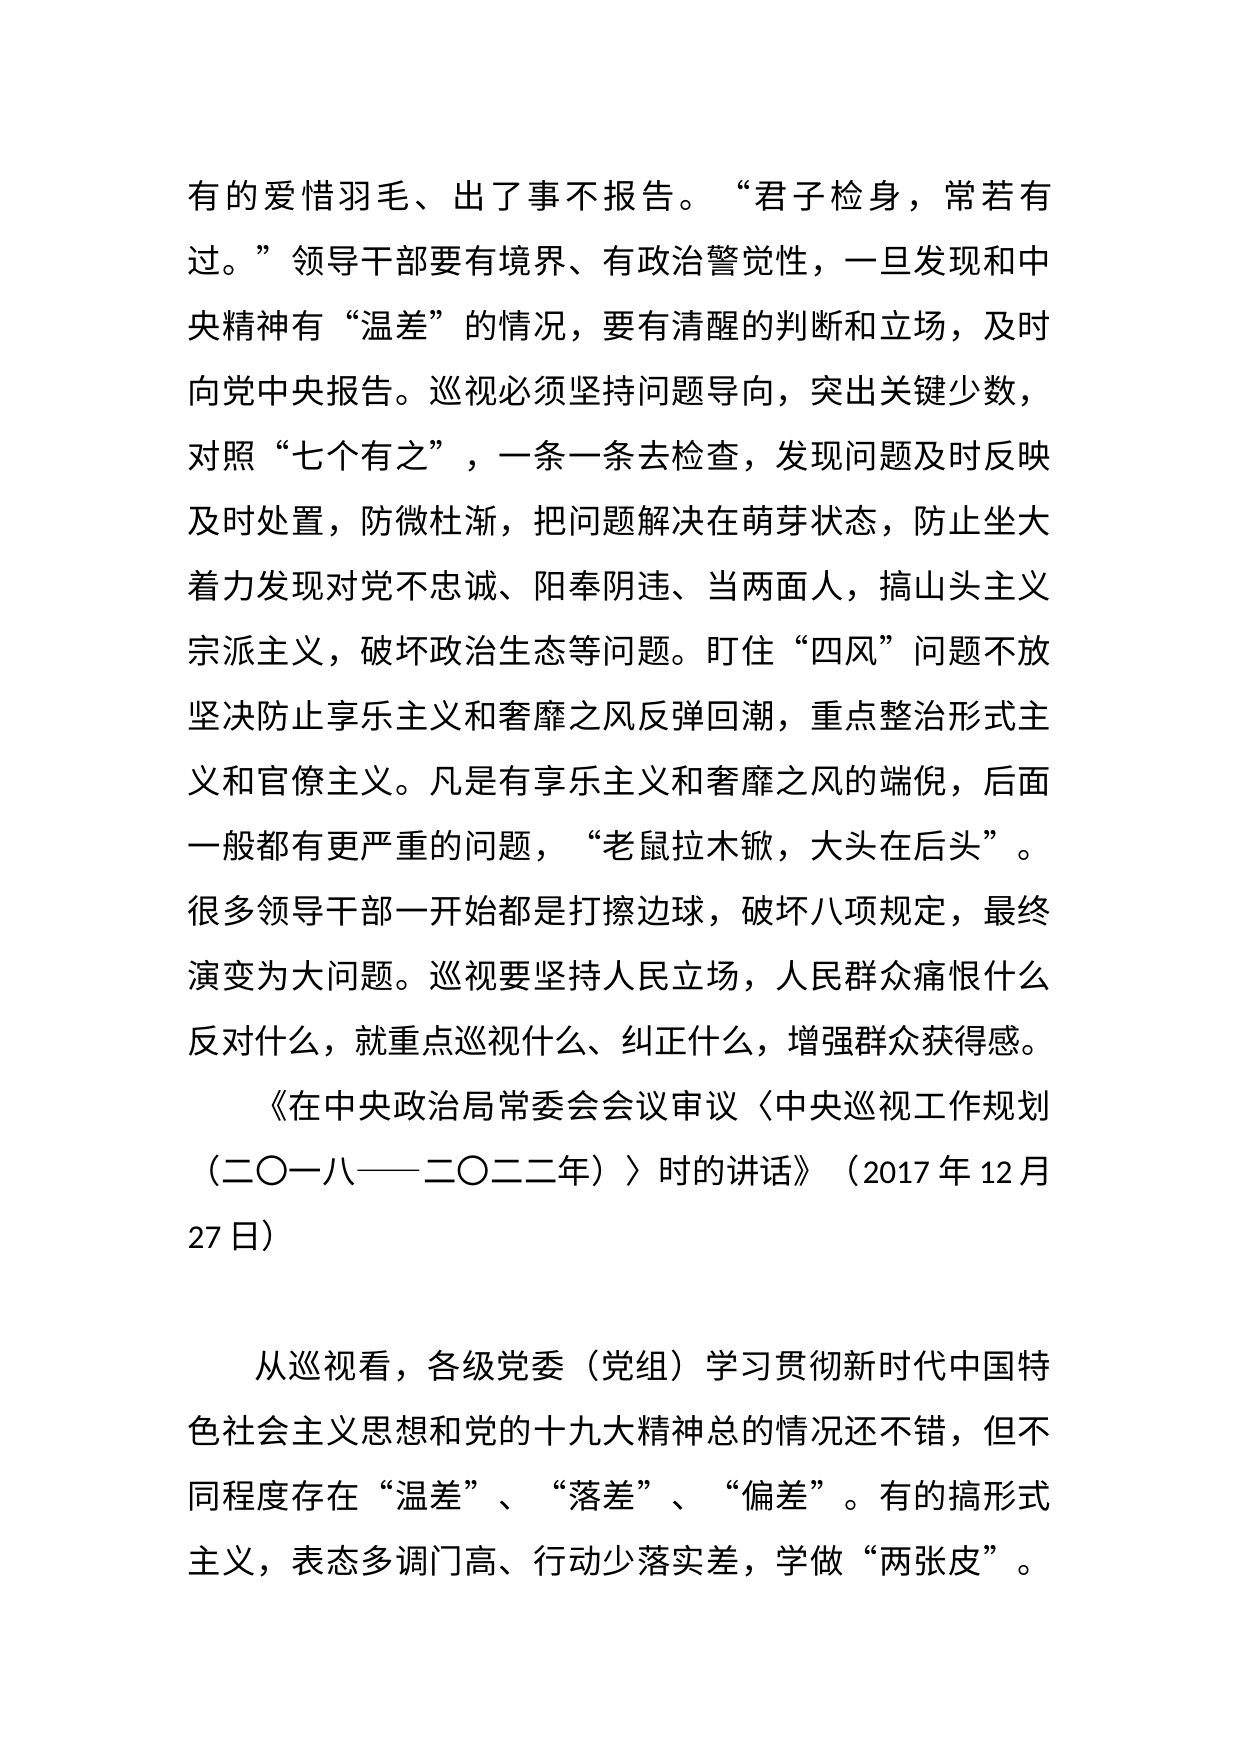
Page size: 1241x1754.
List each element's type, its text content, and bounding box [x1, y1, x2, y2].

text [187, 162, 1053, 1072]
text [187, 1332, 1053, 1592]
text 《在中央政治局常委会会议审议〈中央巡视工作规划（二〇一八——二〇二二年）〉时的讲话》（2017 年12月27日） [187, 1072, 1053, 1267]
